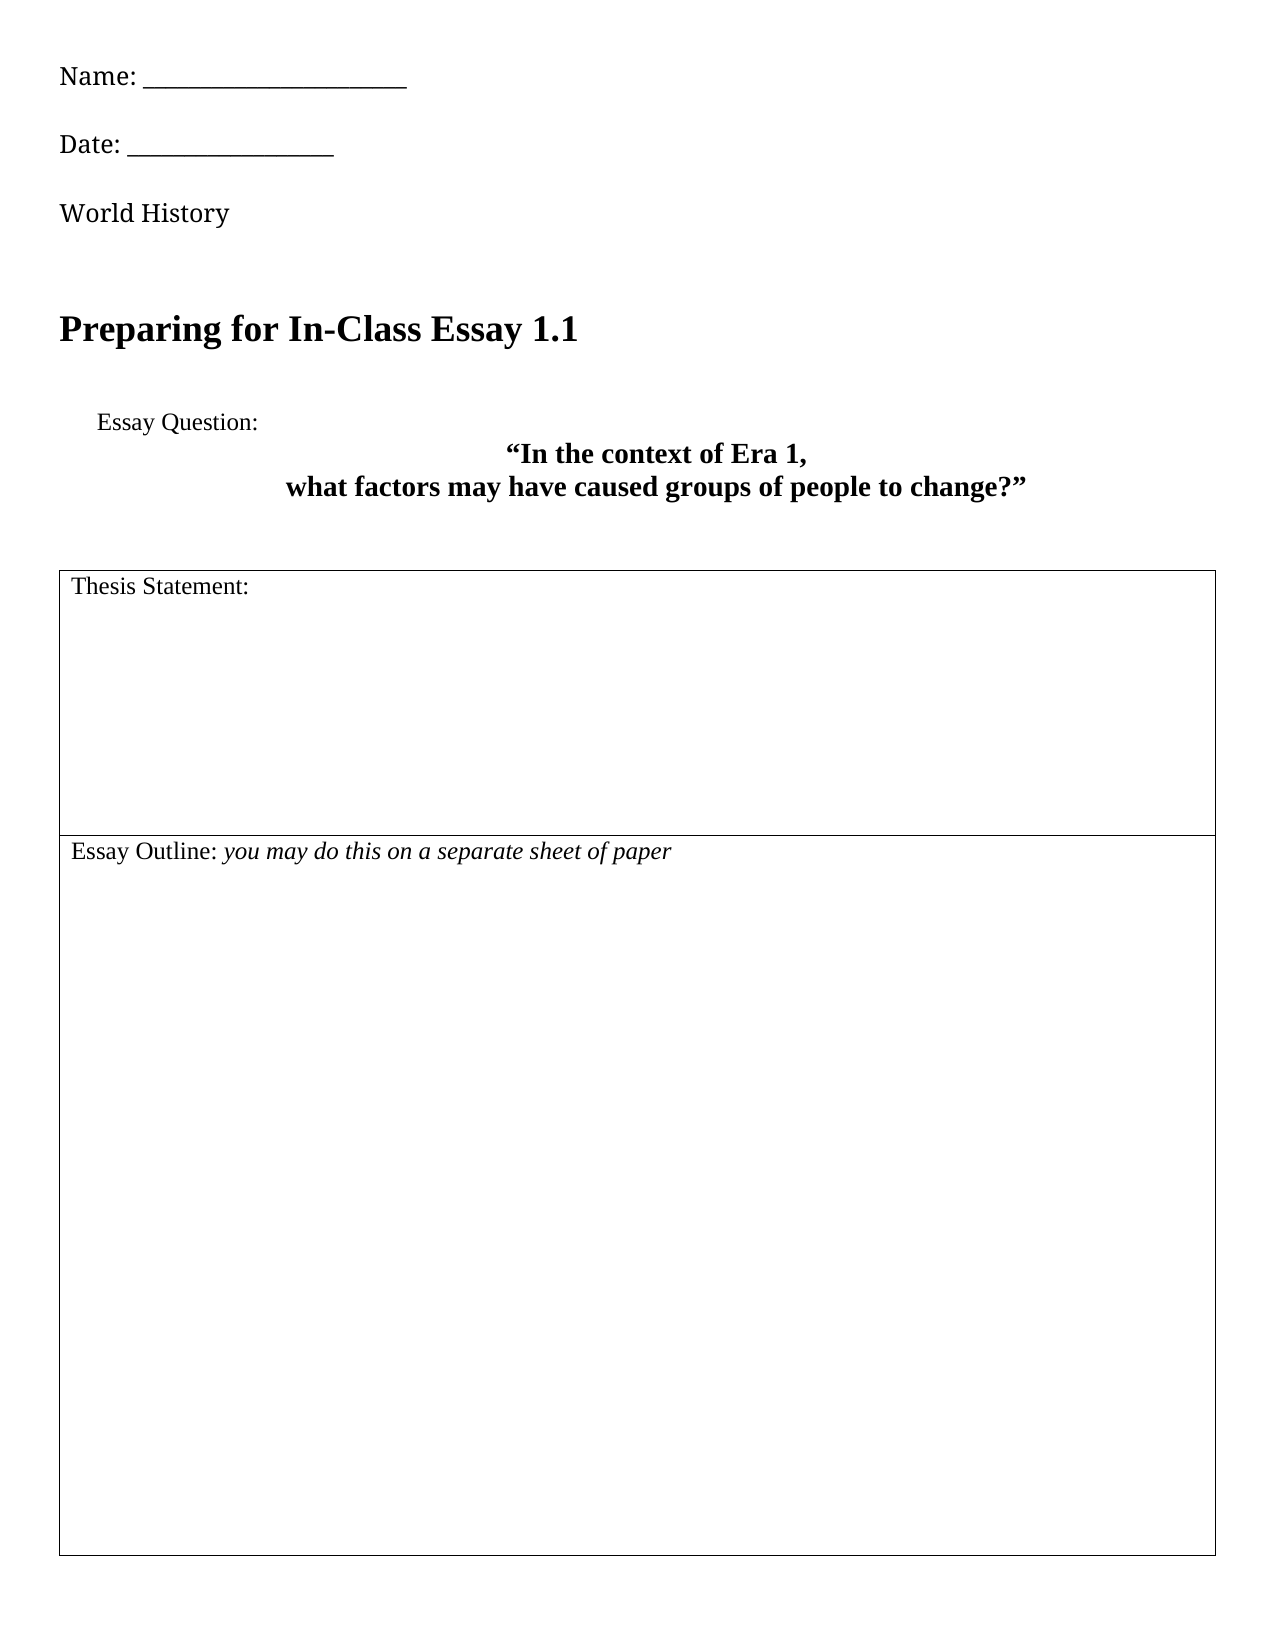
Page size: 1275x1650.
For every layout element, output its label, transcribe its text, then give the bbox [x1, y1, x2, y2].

text Essay Question: [97, 407, 1216, 436]
text “In the context of Era 1, [97, 436, 1216, 469]
text Date: __________________ [59, 127, 1216, 161]
table_header Thesis Statement: [60, 571, 1215, 835]
text World History [59, 195, 1216, 229]
text Name: _______________________ [59, 59, 1216, 93]
text what factors may have caused groups of people to change?” [97, 469, 1216, 503]
table_cell Essay Outline: you may do this on a separate sheet of paper [60, 836, 1215, 1554]
text Preparing for In-Class Essay 1.1 [59, 307, 1216, 350]
